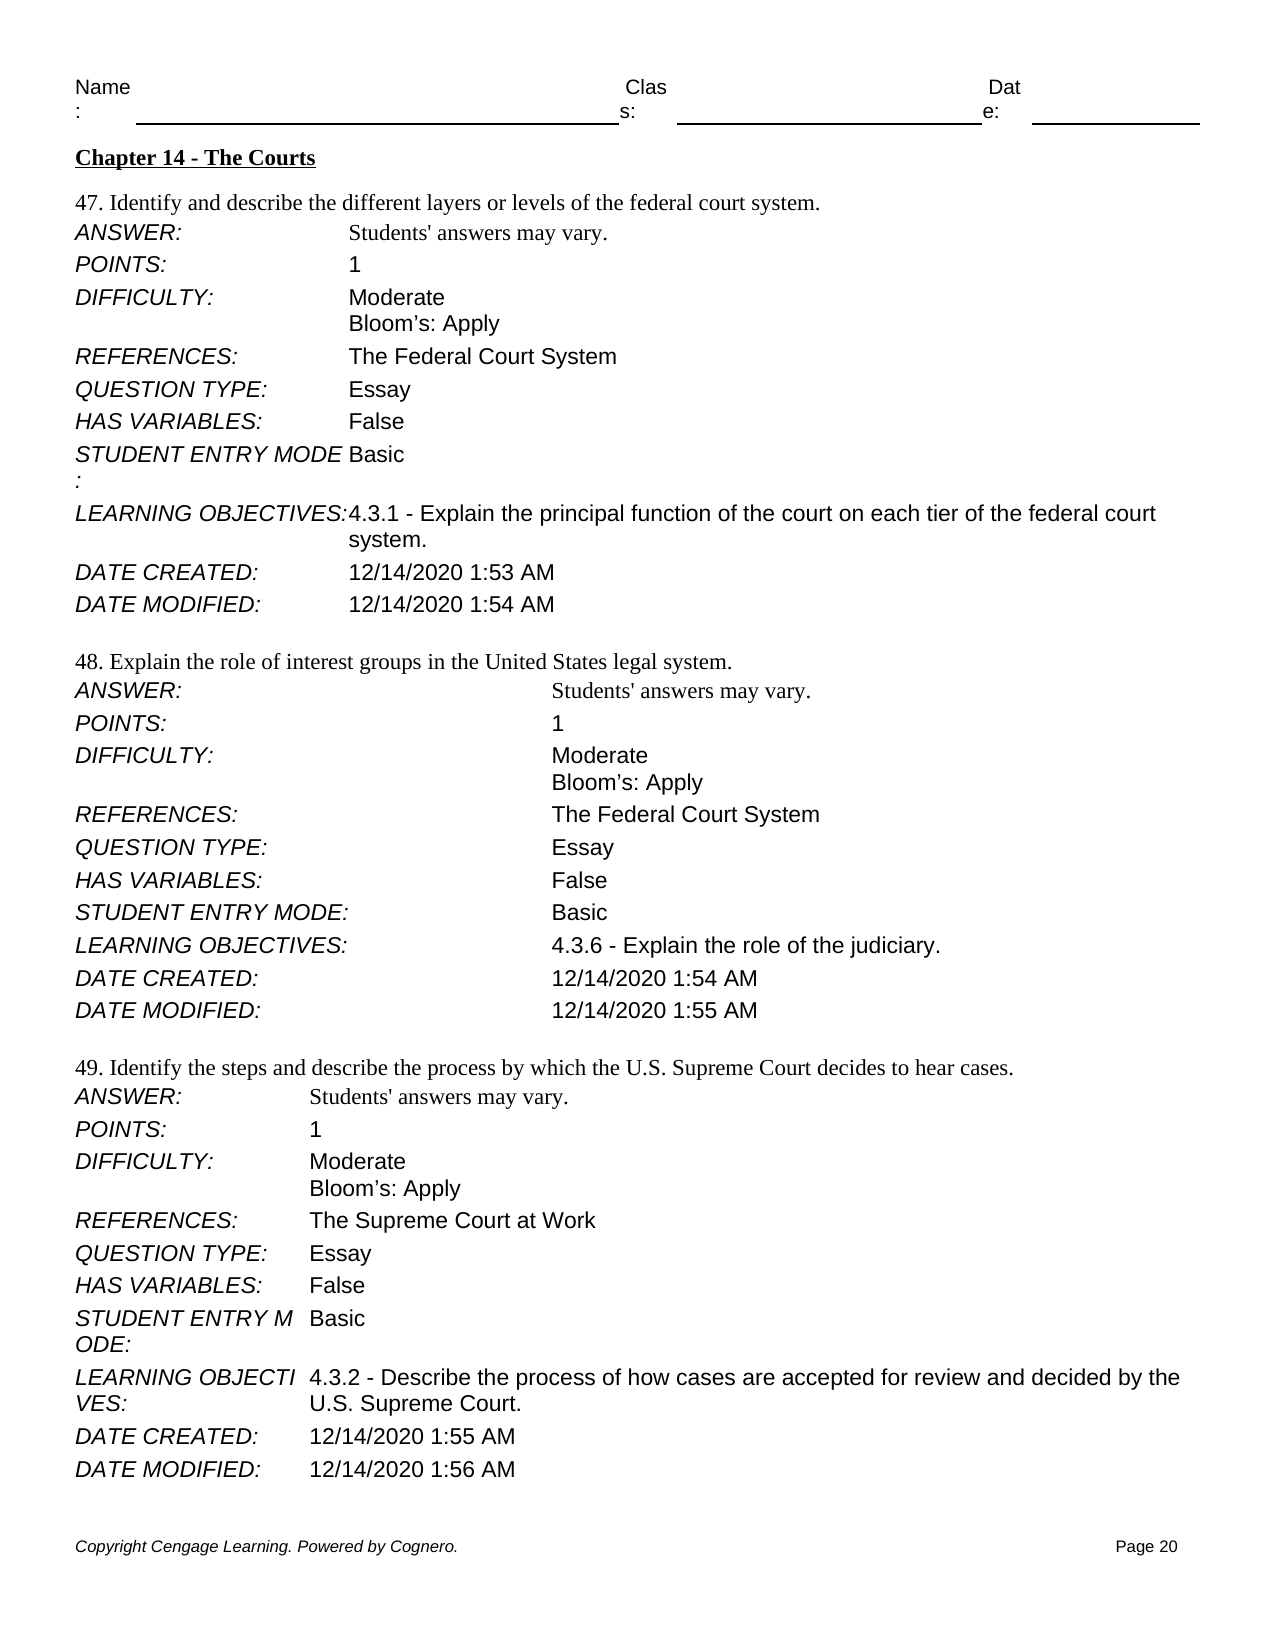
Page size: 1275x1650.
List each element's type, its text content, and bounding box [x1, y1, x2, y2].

table_header 47. Identify and describe the different layers or levels of the federal court system. [75, 189, 1200, 621]
table_header 48. Explain the role of interest groups in the United States legal system. [75, 648, 1200, 1027]
table_header 49. Identify the steps and describe the process by which the U.S. Supreme Court decides to hear cases. [75, 1054, 1200, 1485]
